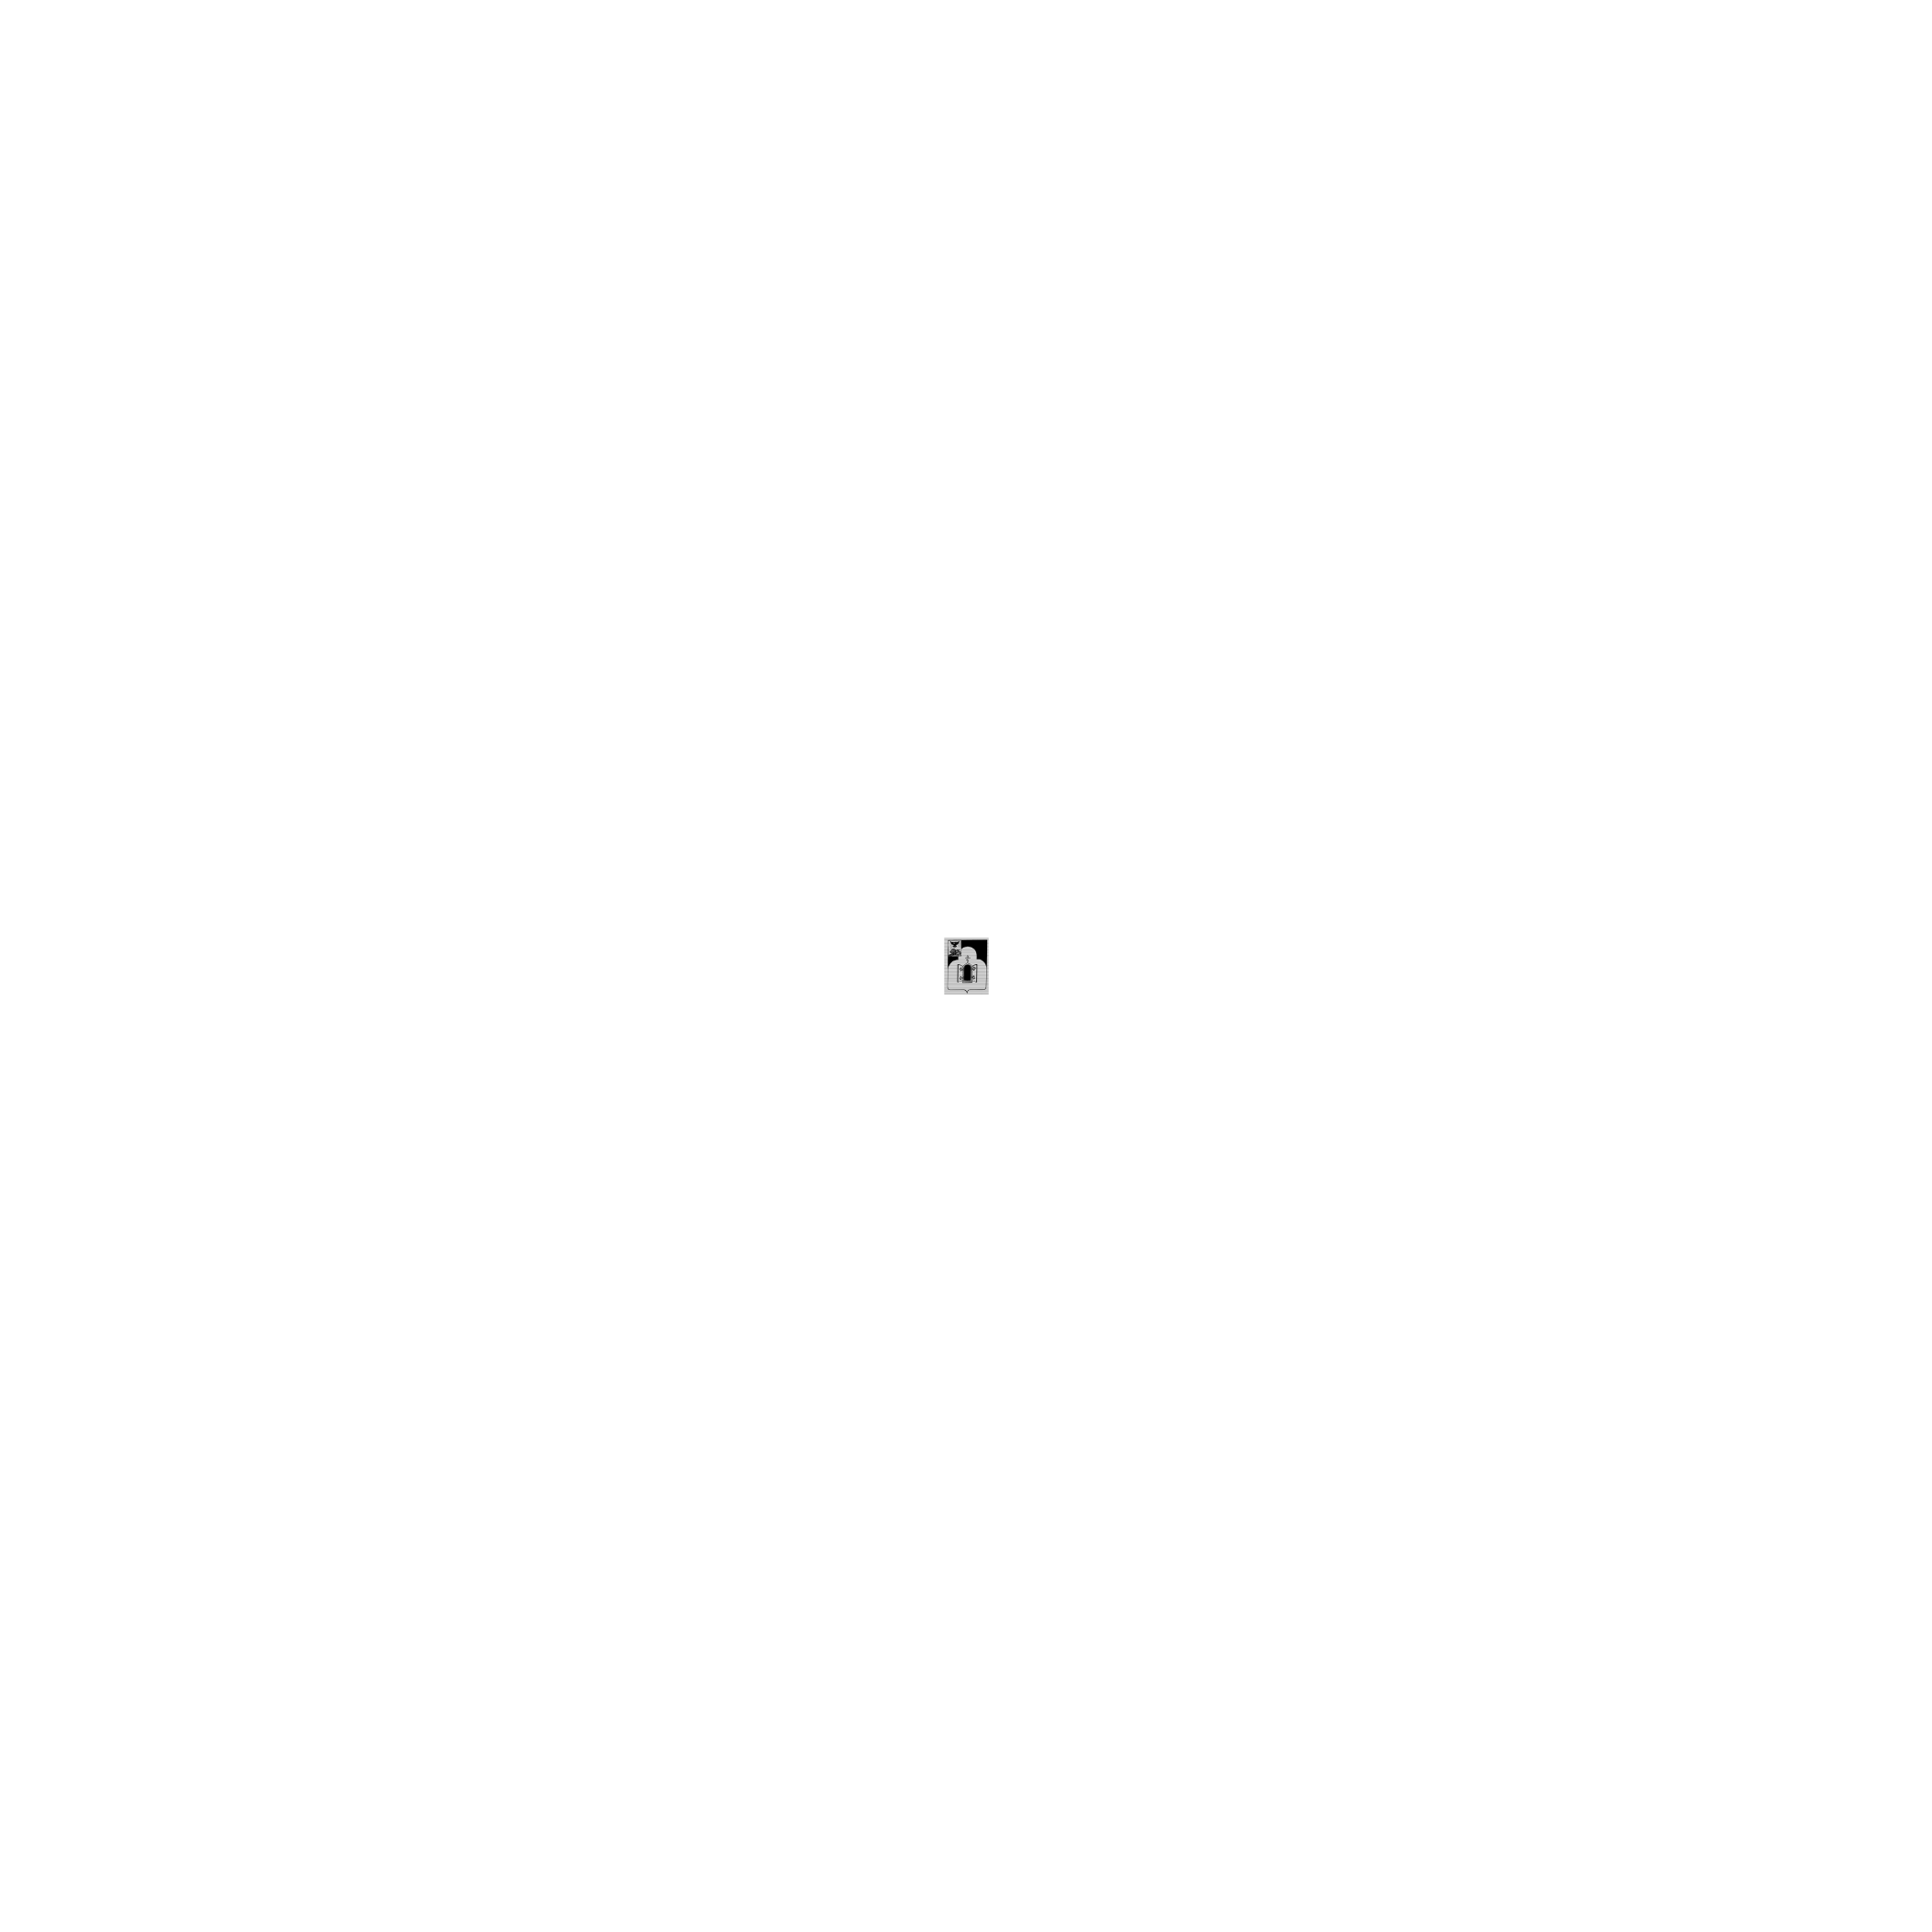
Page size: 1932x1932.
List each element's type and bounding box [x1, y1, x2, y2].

picture [944, 937, 989, 995]
